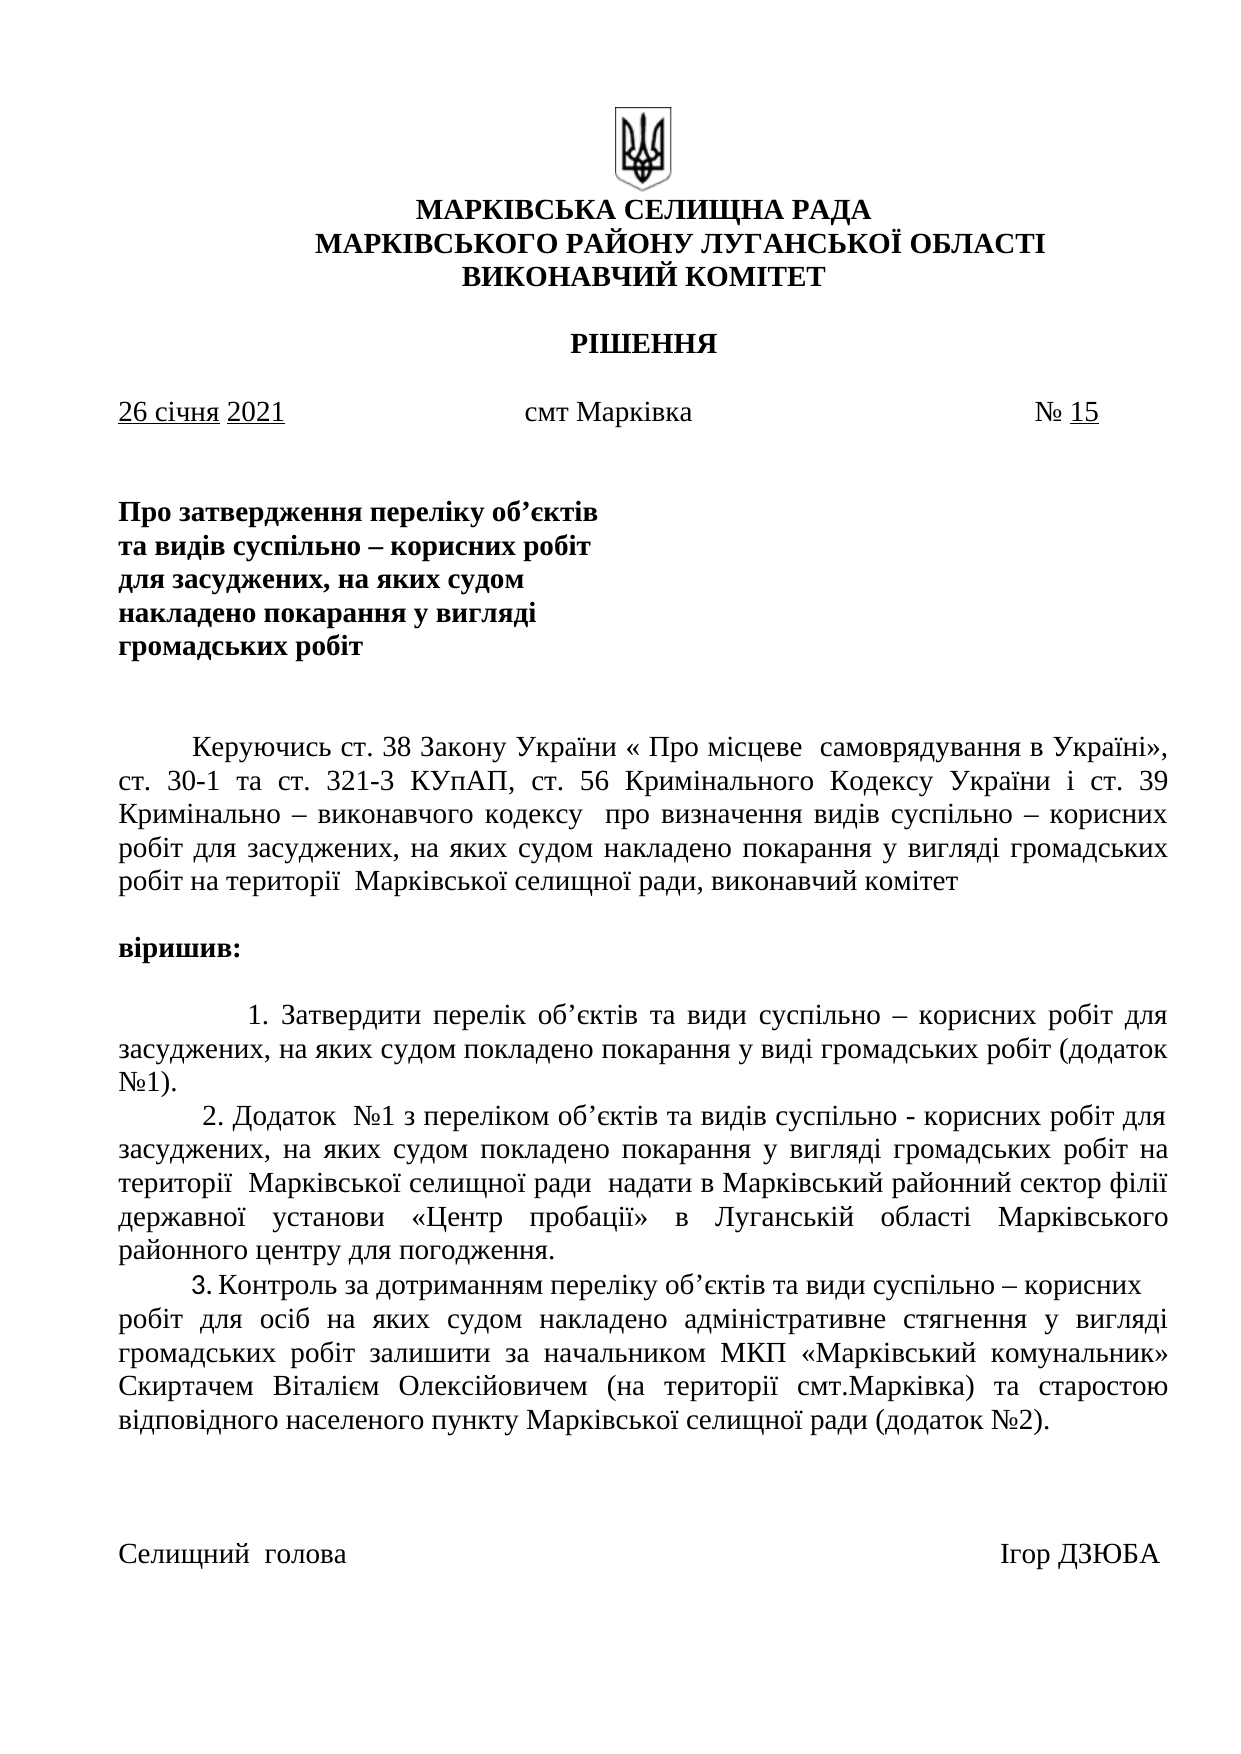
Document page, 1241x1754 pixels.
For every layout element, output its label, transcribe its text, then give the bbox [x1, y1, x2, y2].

text накладено покарання у вигляді [118, 595, 1169, 628]
table_header смт Марківка [441, 394, 775, 461]
text 1. Затвердити перелік об’єктів та види суспільно – корисних робіт для засуджених, на яких судом покладено покарання у виді громадських робіт (додаток №1). [118, 997, 1169, 1098]
text МАРКІВСЬКА СЕЛИЩНА РАДА [118, 192, 1169, 226]
text Селищний голова Ігор ДЗЮБА [118, 1536, 1169, 1570]
text та видів суспільно – корисних робіт [118, 528, 1169, 561]
table_header № 15 [775, 394, 1110, 461]
text громадських робіт [118, 628, 1169, 662]
text РІШЕННЯ [118, 327, 1169, 360]
text 2. Додаток №1 з переліком об’єктів та видів суспільно - корисних робіт для засуджених, на яких судом покладено покарання у вигляді громадських робіт на території Марківської селищної ради надати в Марківський районний сектор філії державної установи «Центр пробації» в Луганській області Марківського районного центру для погодження. [118, 1098, 1169, 1266]
text для засуджених, на яких судом [118, 561, 1169, 595]
picture [615, 107, 673, 193]
text ВИКОНАВЧИЙ КОМІТЕТ [118, 259, 1169, 293]
text Керуючись ст. 38 Закону України « Про місцеве самоврядування в Україні», ст. 30-1 та ст. 321-3 КУпАП, ст. 56 Кримінального Кодексу України і ст. 39 Кримінально – виконавчого кодексу про визначення видів суспільно – корисних робіт для засуджених, на яких судом накладено покарання у вигляді громадських робіт на території Марківської селищної ради, виконавчий комітет [118, 729, 1169, 897]
text робіт для осіб на яких судом накладено адміністративне стягнення у вигляді громадських робіт залишити за начальником МКП «Марківський комунальник» Скиртачем Віталієм Олексійовичем (на території смт.Марківка) та старостою відповідного населеного пункту Марківської селищної ради (додаток №2). [118, 1301, 1169, 1436]
text Про затвердження переліку об’єктів [118, 494, 1169, 528]
table_header 26 січня 2021 [107, 394, 441, 461]
text 3. Контроль за дотриманням переліку об’єктів та види суспільно – корисних [118, 1266, 1169, 1301]
text віришив: [118, 930, 1169, 964]
text МАРКІВСЬКОГО РАЙОНУ ЛУГАНСЬКОЇ ОБЛАСТІ [118, 226, 1169, 259]
